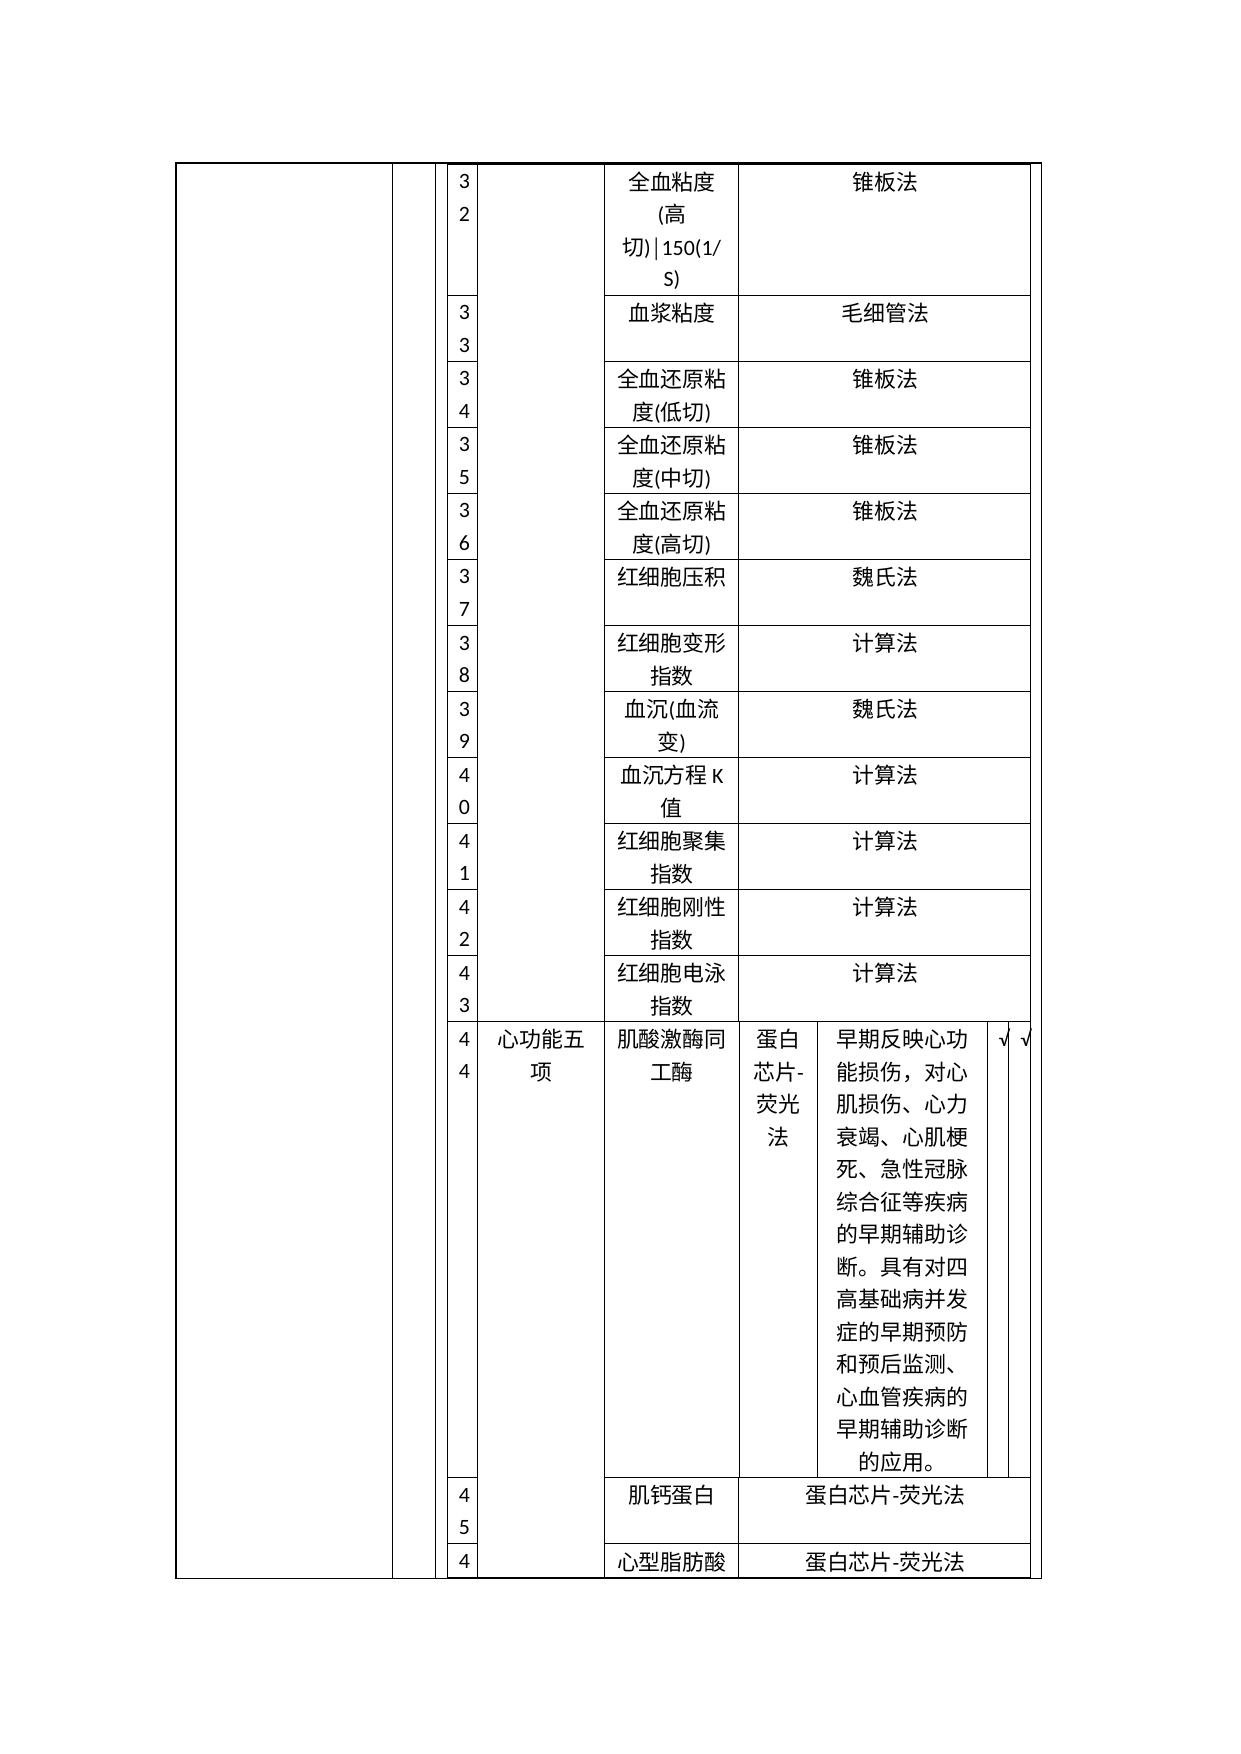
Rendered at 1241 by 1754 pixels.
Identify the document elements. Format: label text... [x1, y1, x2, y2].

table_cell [478, 165, 604, 1021]
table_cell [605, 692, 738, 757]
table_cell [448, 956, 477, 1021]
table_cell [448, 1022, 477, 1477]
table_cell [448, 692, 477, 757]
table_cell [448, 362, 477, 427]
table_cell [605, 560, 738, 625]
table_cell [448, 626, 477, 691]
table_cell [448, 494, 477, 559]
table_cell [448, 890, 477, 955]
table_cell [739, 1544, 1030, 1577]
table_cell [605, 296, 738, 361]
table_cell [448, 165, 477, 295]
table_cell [436, 164, 447, 1578]
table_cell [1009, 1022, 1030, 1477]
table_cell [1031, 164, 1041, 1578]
table_cell 1 [393, 164, 435, 1578]
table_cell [739, 165, 1030, 295]
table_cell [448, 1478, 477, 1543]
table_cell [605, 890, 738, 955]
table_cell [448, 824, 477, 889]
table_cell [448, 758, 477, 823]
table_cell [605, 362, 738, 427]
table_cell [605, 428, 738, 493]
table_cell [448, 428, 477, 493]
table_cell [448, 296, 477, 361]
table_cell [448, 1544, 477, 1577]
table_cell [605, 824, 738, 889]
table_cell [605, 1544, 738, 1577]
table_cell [478, 1022, 604, 1577]
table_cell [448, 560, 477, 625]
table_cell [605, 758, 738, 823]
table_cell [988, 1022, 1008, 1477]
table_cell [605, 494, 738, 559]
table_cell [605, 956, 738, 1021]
table_cell [177, 164, 392, 1578]
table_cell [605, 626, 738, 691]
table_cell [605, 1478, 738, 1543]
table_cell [739, 1478, 1030, 1543]
